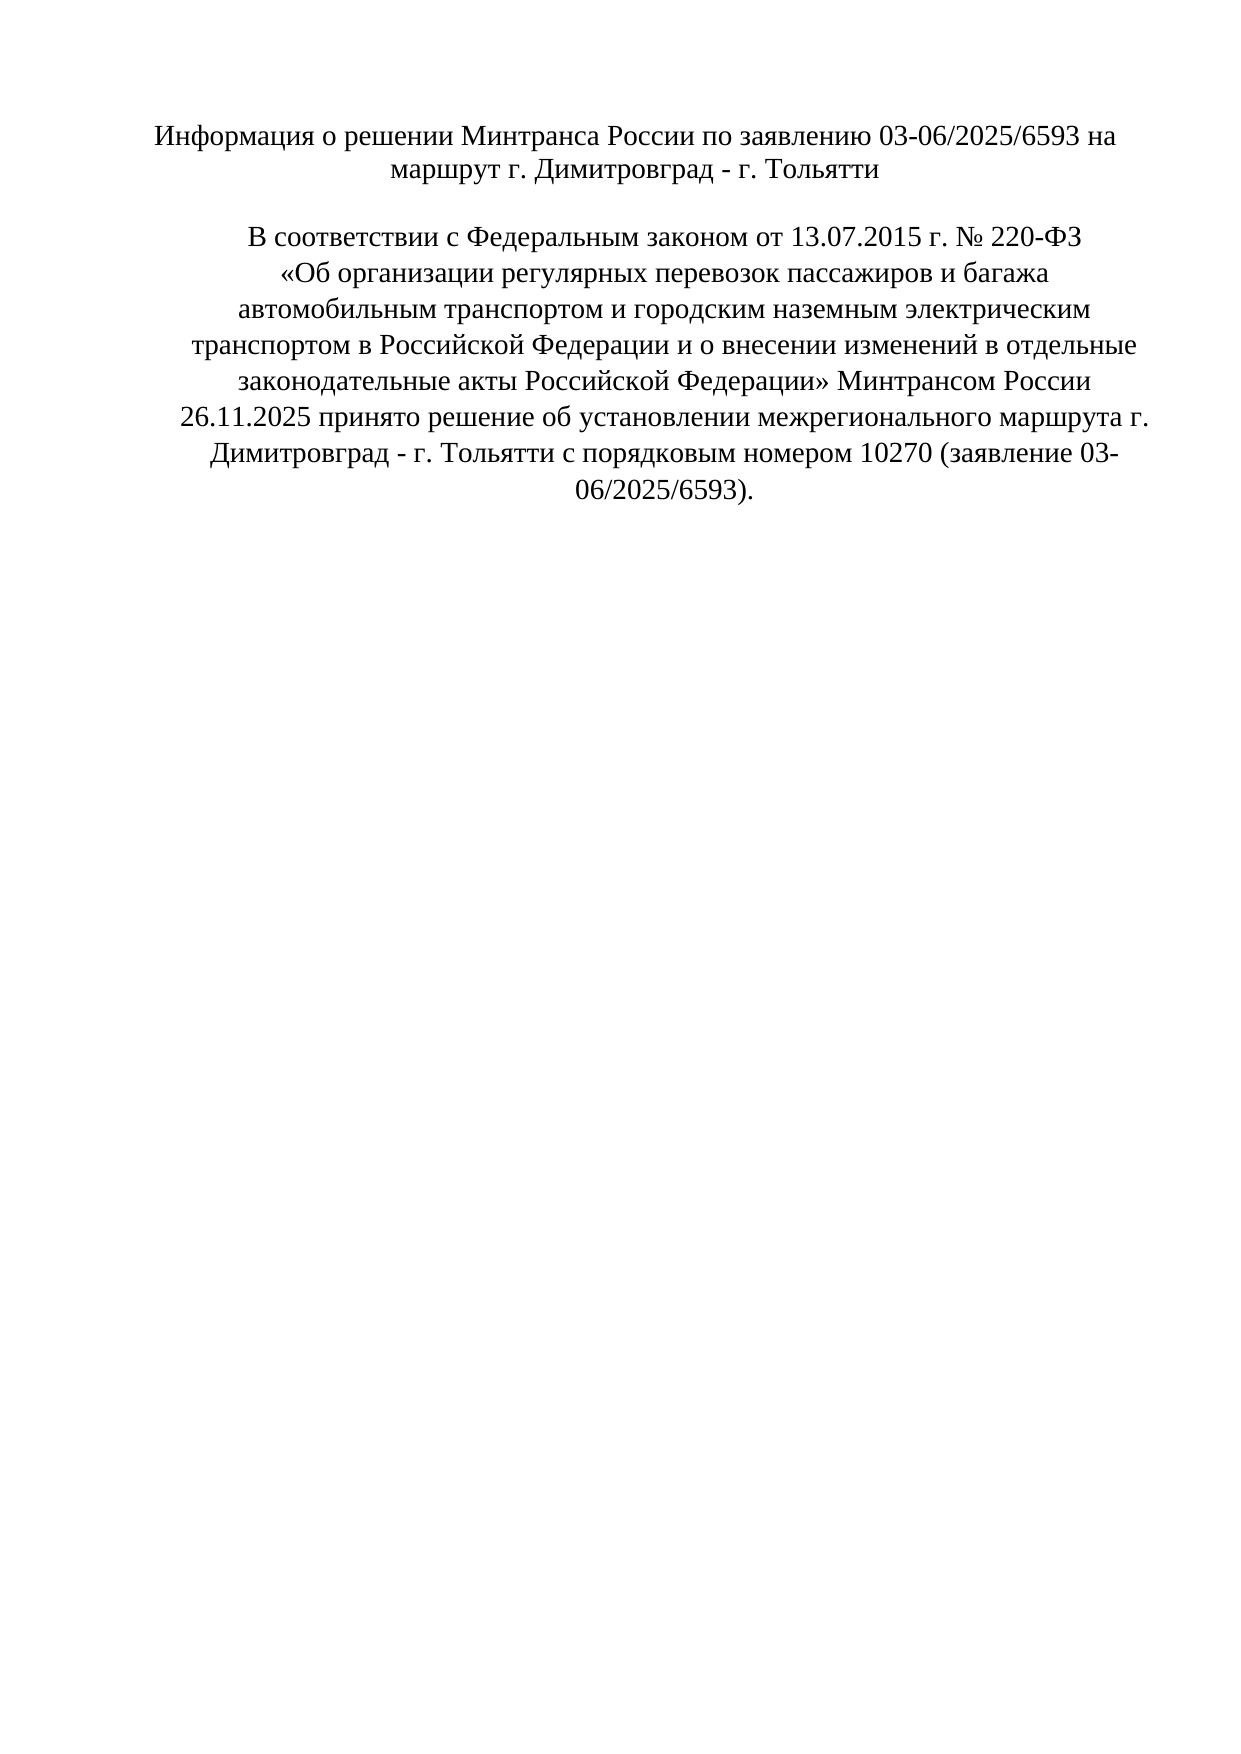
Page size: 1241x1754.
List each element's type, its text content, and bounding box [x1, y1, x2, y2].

text В соответствии с Федеральным законом от 13.07.2015 г. № 220-ФЗ «Об организации регулярных перевозок пассажиров и багажа автомобильным транспортом и городским наземным электрическим транспортом в Российской Федерации и о внесении изменений в отдельные законодательные акты Российской Федерации» Минтрансом России 26.11.2025 принято решение об установлении межрегионального маршрута г. Димитровград - г. Тольятти с порядковым номером 10270 (заявление 03-06/2025/6593). [177, 219, 1152, 505]
text Информация о решении Минтранса России по заявлению 03-06/2025/6593 на маршрут г. Димитровград - г. Тольятти [118, 118, 1152, 185]
